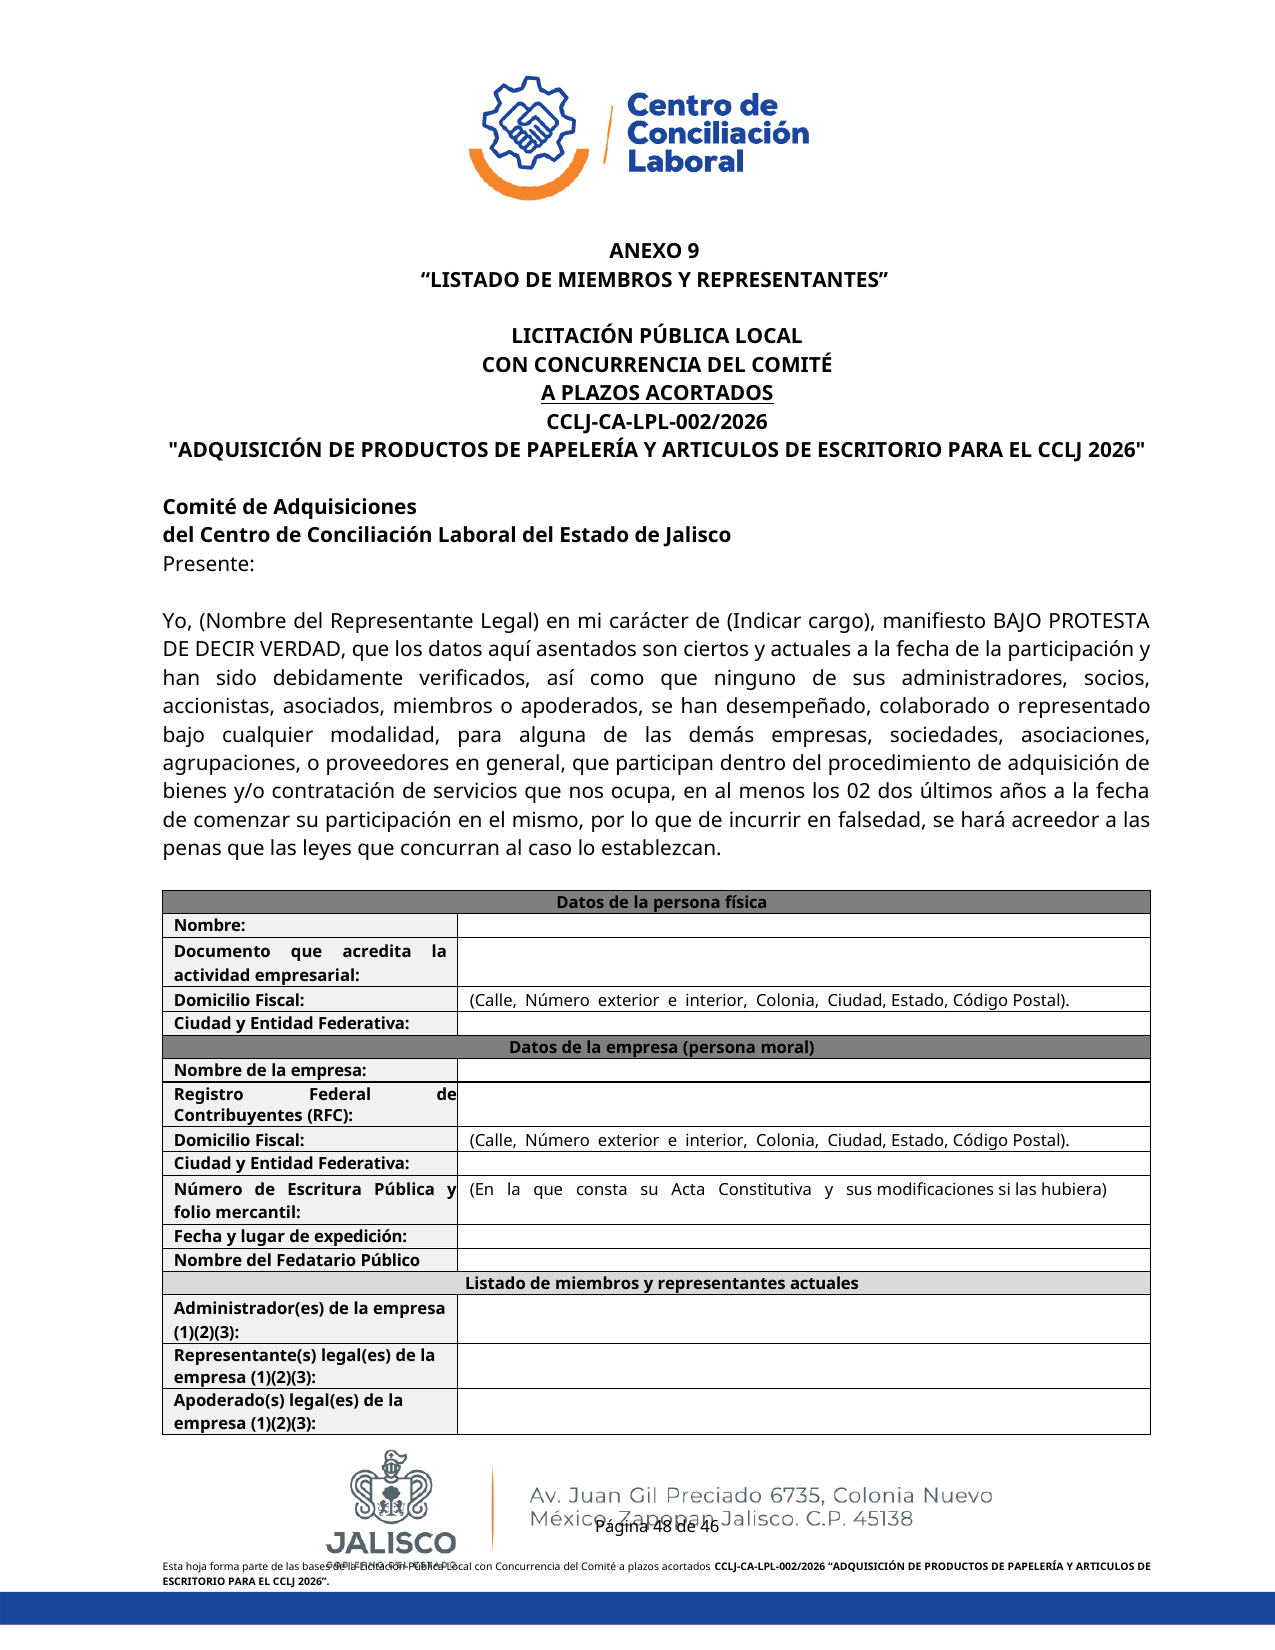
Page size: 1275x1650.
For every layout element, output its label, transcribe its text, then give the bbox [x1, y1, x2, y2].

subtitle “LISTADO DE MIEMBROS Y REPRESENTANTES” [162, 265, 1146, 293]
table_cell Nombre del Fedatario Público [163, 1249, 457, 1271]
table_cell [458, 1059, 1150, 1081]
table_cell (Calle, Número exterior e interior, Colonia, Ciudad, Estado, Código Postal). [458, 1127, 1150, 1151]
table_cell [458, 914, 1150, 937]
table_cell [458, 1295, 1150, 1343]
table_cell [458, 1225, 1150, 1247]
table_cell [458, 1152, 1150, 1175]
table_cell Número de Escritura Pública y folio mercantil: [163, 1176, 457, 1224]
table_cell Representante(s) legal(es) de la empresa (1)(2)(3): [163, 1344, 457, 1388]
table_cell Ciudad y Entidad Federativa: [163, 1012, 457, 1035]
table_cell Documento que acredita la actividad empresarial: [163, 938, 457, 986]
text LICITACIÓN PÚBLICA LOCAL [162, 322, 1152, 350]
table_cell Registro Federal de Contribuyentes (RFC): [163, 1083, 457, 1126]
table_header Datos de la persona física [163, 891, 1150, 913]
text del Centro de Conciliación Laboral del Estado de Jalisco [162, 521, 1152, 549]
table_cell Fecha y lugar de expedición: [163, 1225, 457, 1247]
table_cell Nombre de la empresa: [163, 1059, 457, 1081]
table_cell [458, 1012, 1150, 1035]
table_cell [458, 1344, 1150, 1388]
table_cell Datos de la empresa (persona moral) [163, 1036, 1150, 1058]
picture [0, 3, 1275, 1650]
text "ADQUISICIÓN DE PRODUCTOS DE PAPELERÍA Y ARTICULOS DE ESCRITORIO PARA EL CCLJ 2026" [162, 435, 1152, 464]
table_cell Administrador(es) de la empresa (1)(2)(3): [163, 1295, 457, 1343]
table_cell (En la que consta su Acta Constitutiva y sus modificaciones si las hubiera) [458, 1176, 1150, 1224]
table_cell Domicilio Fiscal: [163, 1127, 457, 1151]
table_cell Nombre: [163, 914, 457, 937]
text CON CONCURRENCIA DEL COMITÉ [162, 350, 1152, 378]
table_cell Listado de miembros y representantes actuales [163, 1272, 1150, 1294]
table_cell [458, 1389, 1150, 1434]
table_cell Domicilio Fiscal: [163, 987, 457, 1011]
table_cell (Calle, Número exterior e interior, Colonia, Ciudad, Estado, Código Postal). [458, 987, 1150, 1011]
table_cell [458, 1083, 1150, 1126]
subtitle ANEXO 9 [162, 236, 1146, 265]
text Comité de Adquisiciones [162, 492, 1152, 521]
text Presente: [162, 549, 1152, 577]
table_cell [458, 938, 1150, 986]
table_cell Apoderado(s) legal(es) de la empresa (1)(2)(3): [163, 1389, 457, 1434]
table_cell Ciudad y Entidad Federativa: [163, 1152, 457, 1175]
text A PLAZOS ACORTADOS [162, 378, 1152, 407]
text Yo, (Nombre del Representante Legal) en mi carácter de (Indicar cargo), manifiesto BAJO PROTESTA DE DECIR VERDAD, que los datos aquí asentados son ciertos y actuales a la fecha de la participación y han sido debidamente verificados, así como que ninguno de sus administradores, socios, accionistas, asociados, miembros o apoderados, se han desempeñado, colaborado o representado bajo cualquier modalidad, para alguna de las demás empresas, sociedades, asociaciones, agrupaciones, o proveedores en general, que participan dentro del procedimiento de adquisición de bienes y/o contratación de servicios que nos ocupa, en al menos los 02 dos últimos años a la fecha de comenzar su participación en el mismo, por lo que de incurrir en falsedad, se hará acreedor a las penas que las leyes que concurran al caso lo establezcan. [162, 606, 1152, 862]
table_cell [458, 1249, 1150, 1271]
text CCLJ-CA-LPL-002/2026 [162, 407, 1152, 435]
